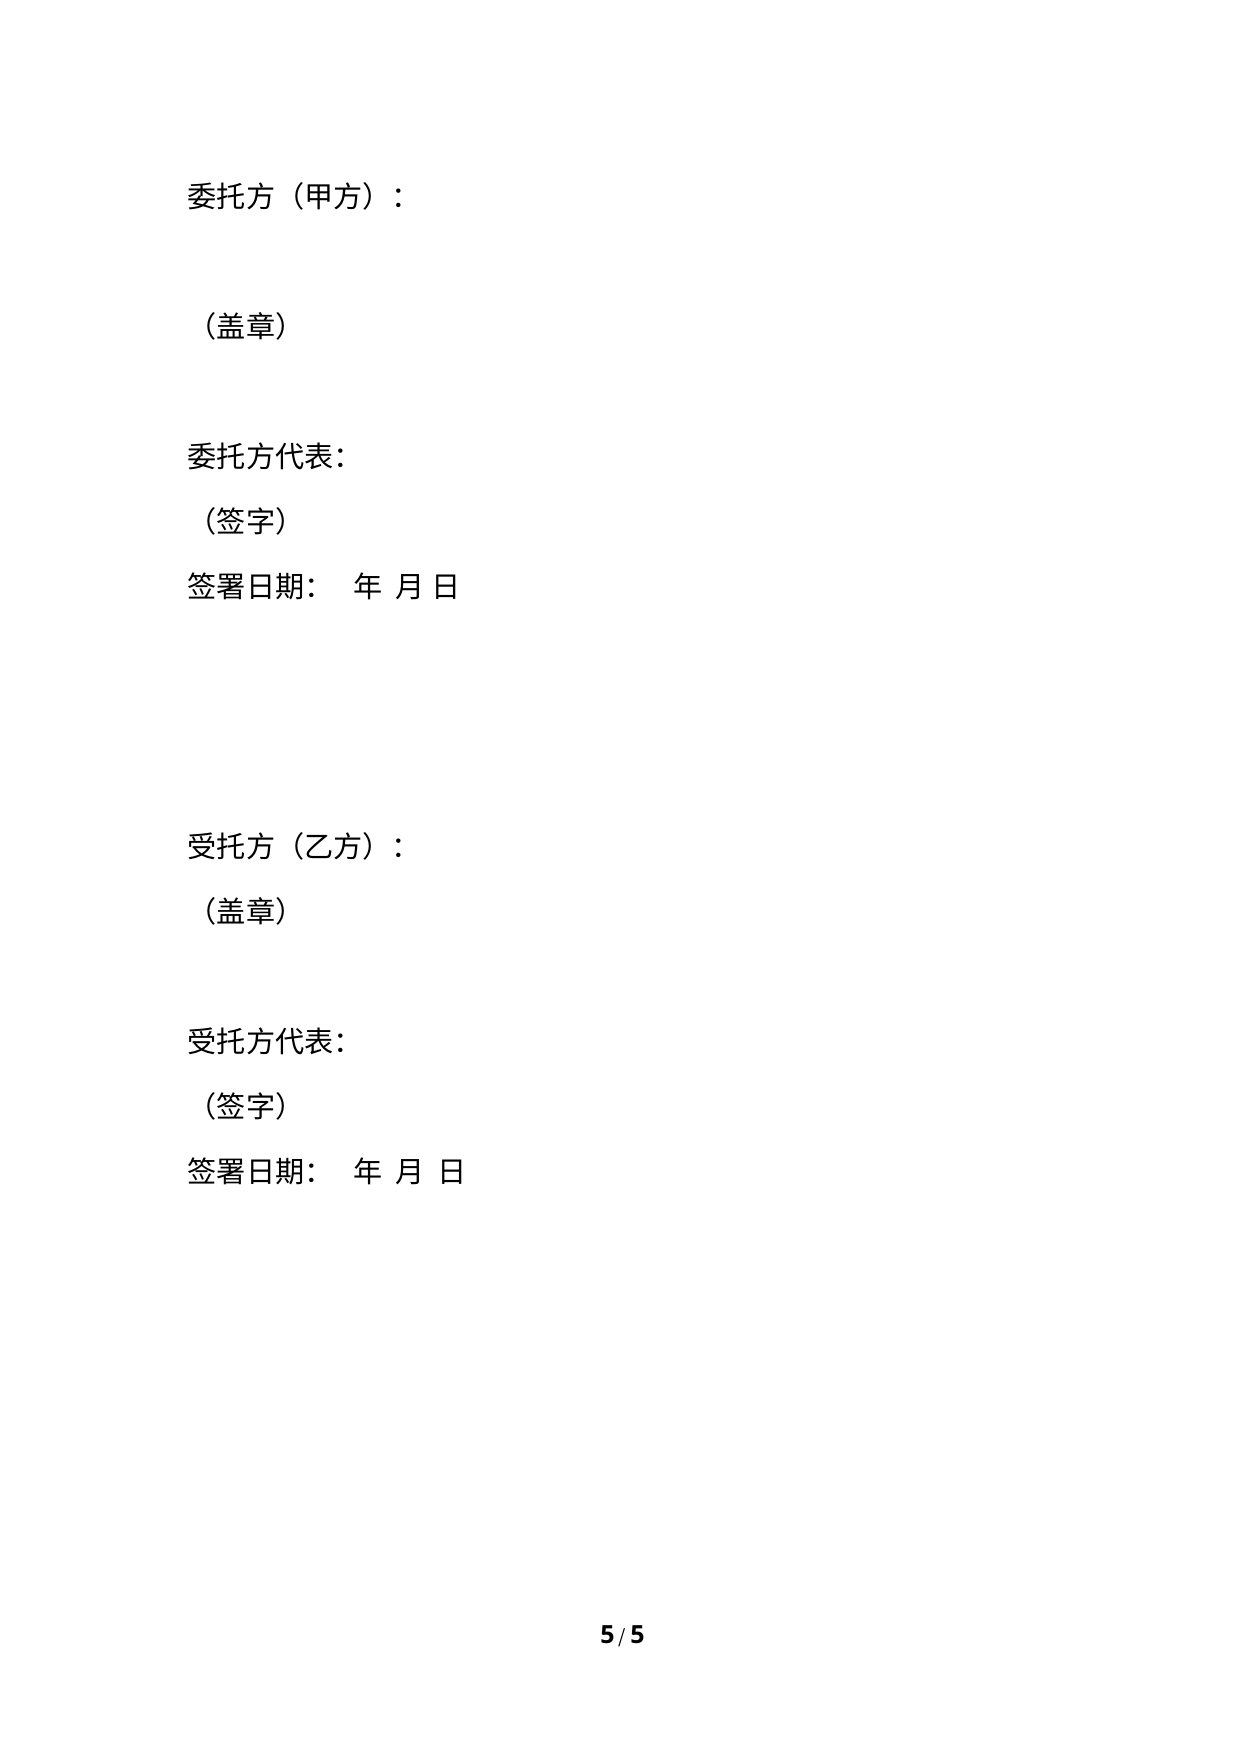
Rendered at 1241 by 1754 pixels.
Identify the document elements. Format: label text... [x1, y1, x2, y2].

text 委托方（甲方）： [187, 162, 1053, 227]
text （签字） [187, 1072, 1053, 1137]
text 受托方代表： [187, 1007, 1053, 1072]
text （盖章） [187, 292, 1053, 357]
text 委托方代表： [187, 422, 1053, 487]
text 签署日期： 年 月 日 [187, 1137, 1053, 1202]
text （签字） [187, 487, 1053, 552]
text 受托方（乙方）： [187, 812, 1053, 877]
text 签署日期： 年 月 日 [187, 552, 1053, 617]
text （盖章） [187, 877, 1053, 942]
